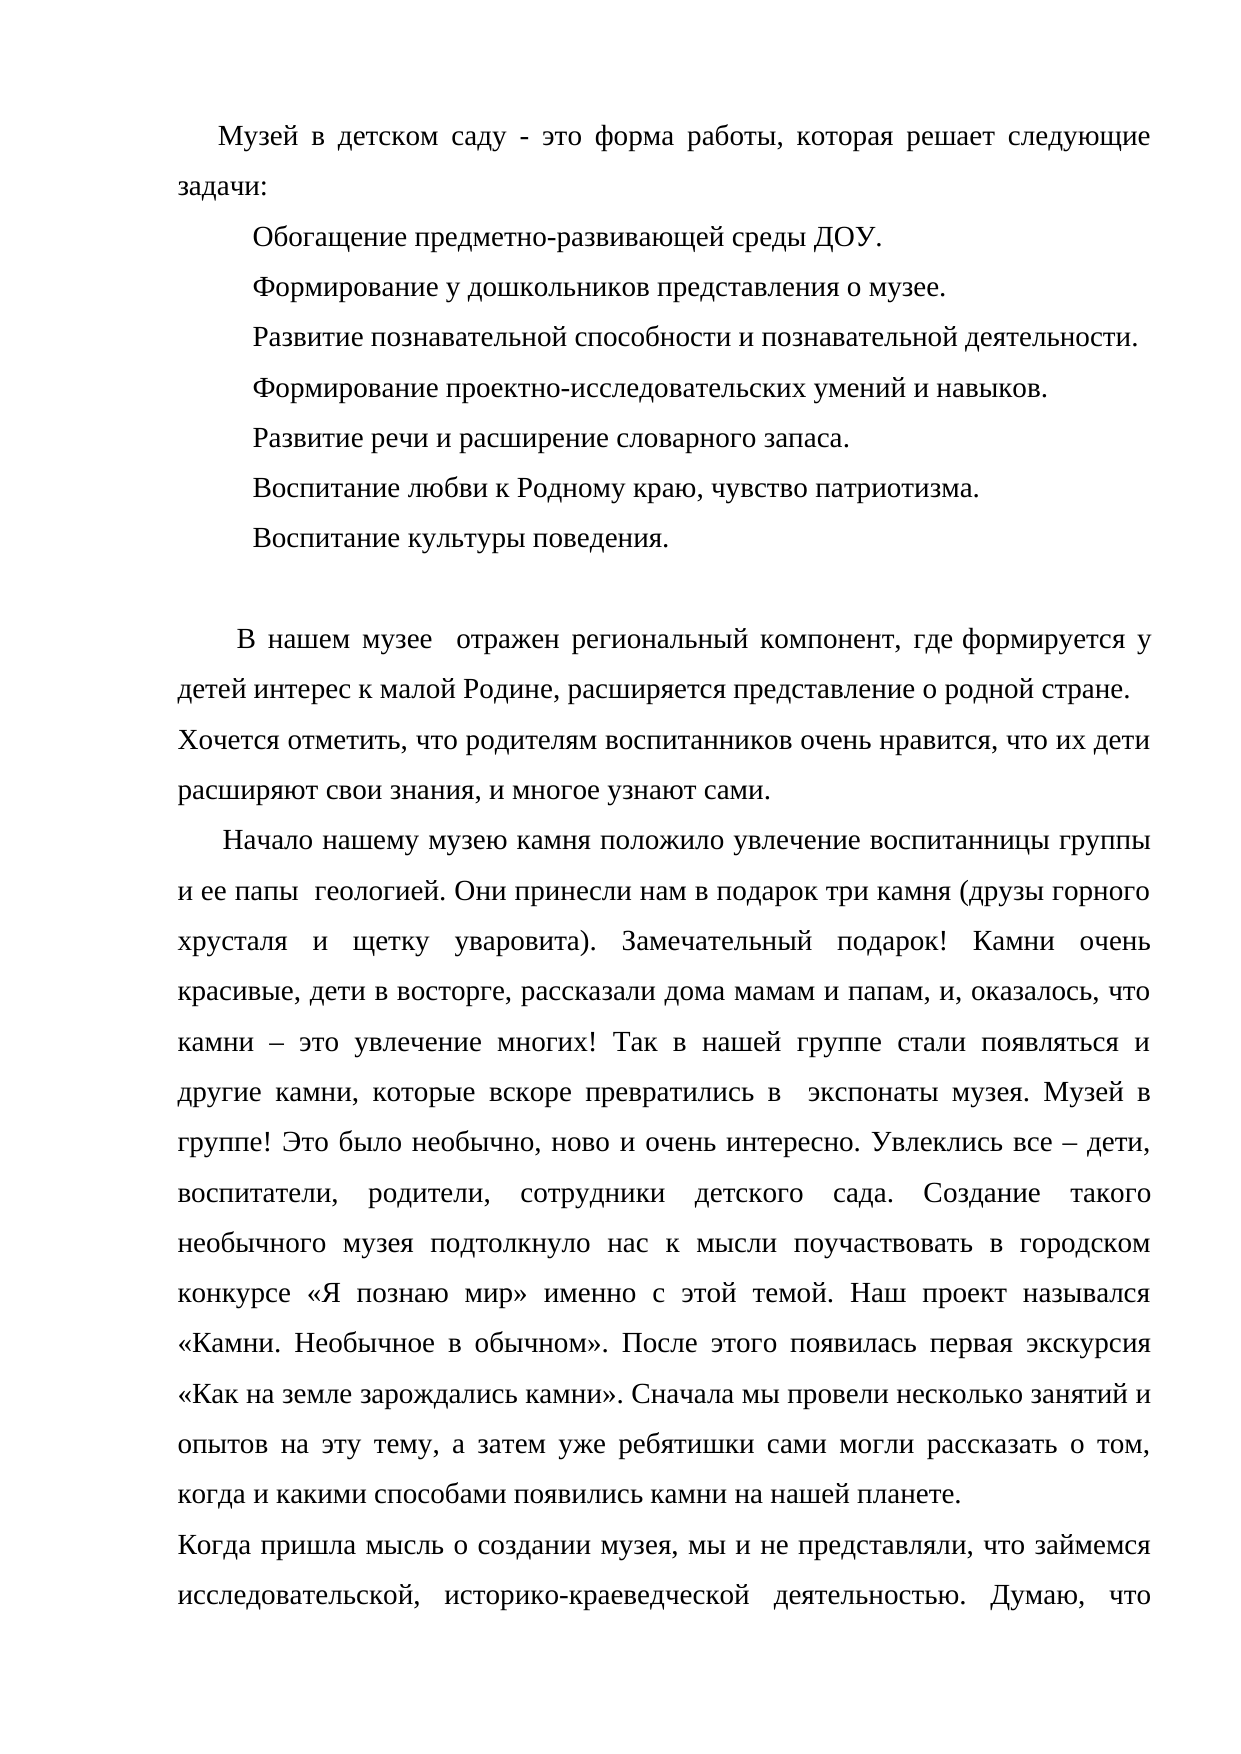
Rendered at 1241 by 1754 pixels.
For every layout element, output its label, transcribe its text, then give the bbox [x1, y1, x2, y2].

text Формирование проектно-исследовательских умений и навыков. [252, 370, 1152, 403]
text Обогащение предметно-развивающей среды ДОУ. [252, 219, 1152, 252]
text Музей в детском саду - это форма работы, которая решает следующие задачи: [177, 118, 1152, 202]
text Формирование у дошкольников представления о музее. [252, 269, 1152, 303]
text Воспитание любви к Родному краю, чувство патриотизма. [252, 470, 1152, 504]
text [177, 1527, 1152, 1611]
text В нашем музее отражен региональный компонент, где формируется у детей интерес к малой Родине, расширяется представление о родной стране. [177, 621, 1152, 705]
text Хочется отметить, что родителям воспитанников очень нравится, что их дети расширяют свои знания, и многое узнают сами. [177, 722, 1152, 806]
text Развитие познавательной способности и познавательной деятельности. [252, 319, 1152, 353]
text Начало нашему музею камня положило увлечение воспитанницы группы и ее папы геологией. Они принесли нам в подарок три камня (друзы горного хрусталя и щетку уваровита). Замечательный подарок! Камни очень красивые, дети в восторге, рассказали дома мамам и папам, и, оказалось, что камни – это увлечение многих! Так в нашей группе стали появляться и другие камни, которые вскоре превратились в экспонаты музея. Музей в группе! Это было необычно, ново и очень интересно. Увлеклись все – дети, воспитатели, родители, сотрудники детского сада. Создание такого необычного музея подтолкнуло нас к мысли поучаствовать в городском конкурсе «Я познаю мир» именно с этой темой. Наш проект назывался «Камни. Необычное в обычном». После этого появилась первая экскурсия «Как на земле зарождались камни». Сначала мы провели несколько занятий и опытов на эту тему, а затем уже ребятишки сами могли рассказать о том, когда и какими способами появились камни на нашей планете. [177, 822, 1152, 1510]
text Воспитание культуры поведения. [252, 521, 1152, 554]
text Развитие речи и расширение словарного запаса. [252, 420, 1152, 453]
